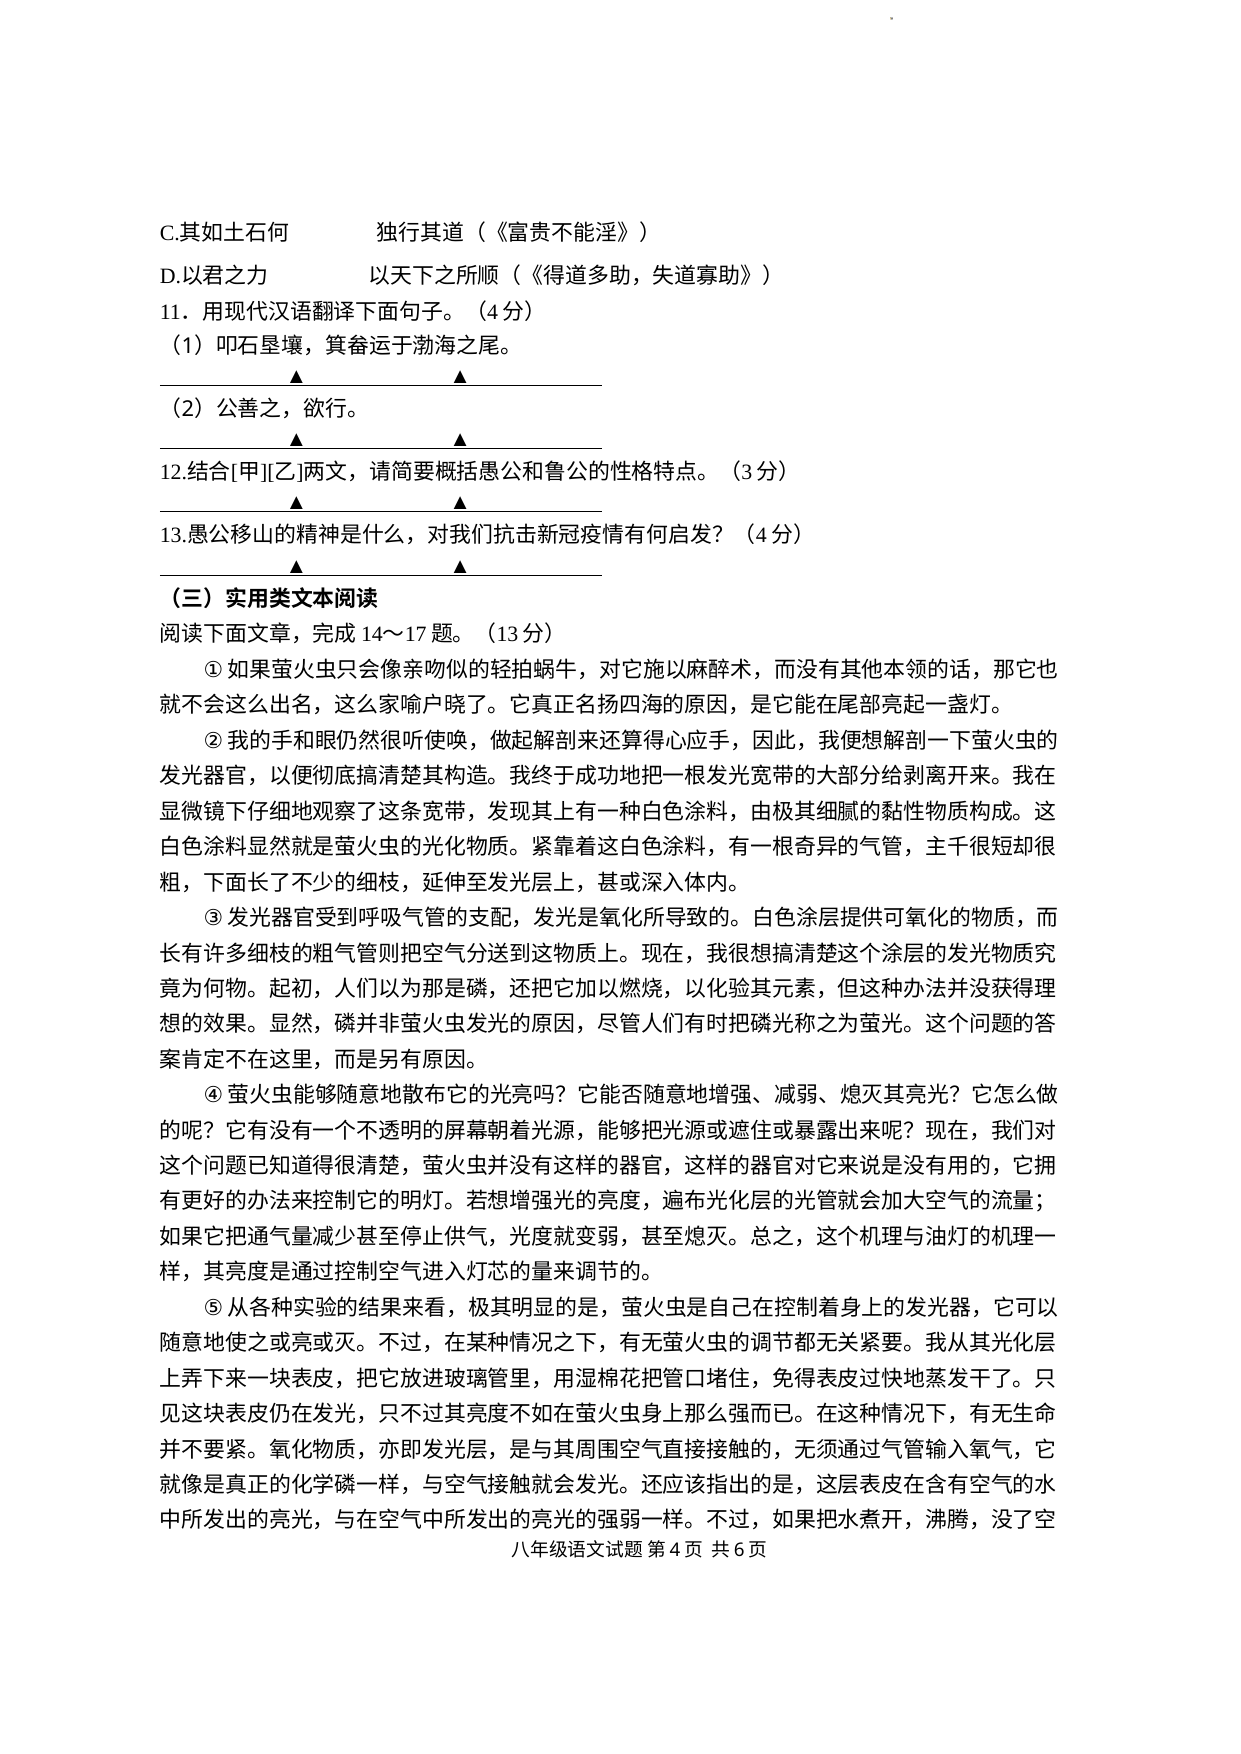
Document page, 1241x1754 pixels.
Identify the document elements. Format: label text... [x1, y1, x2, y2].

text （三）实用类文本阅读 [159, 581, 1075, 613]
text ④萤火虫能够随意地散布它的光亮吗？它能否随意地增强、减弱、熄灭其亮光？它怎么做的呢？它有没有一个不透明的屏幕朝着光源，能够把光源或遮住或暴露出来呢？现在，我们对这个问题已知道得很清楚，萤火虫并没有这样的器官，这样的器官对它来说是没有用的，它拥有更好的办法来控制它的明灯。若想增强光的亮度，遍布光化层的光管就会加大空气的流量；如果它把通气量减少甚至停止供气，光度就变弱，甚至熄灭。总之，这个机理与油灯的机理一样，其亮度是通过控制空气进入灯芯的量来调节的。 [159, 1077, 1075, 1286]
text 11．用现代汉语翻译下面句子。（4分） [159, 294, 1075, 325]
text （1）叩石垦壤，箕畚运于渤海之尾。 [159, 328, 1075, 360]
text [159, 1290, 1075, 1534]
text 13.愚公移山的精神是什么，对我们抗击新冠疫情有何启发？（4分） [159, 517, 1075, 549]
text ②我的手和眼仍然很听使唤，做起解剖来还算得心应手，因此，我便想解剖一下萤火虫的发光器官，以便彻底搞清楚其构造。我终于成功地把一根发光宽带的大部分给剥离开来。我在显微镜下仔细地观察了这条宽带，发现其上有一种白色涂料，由极其细腻的黏性物质构成。这白色涂料显然就是萤火虫的光化物质。紧靠着这白色涂料，有一根奇异的气管，主千很短却很粗，下面长了不少的细枝，延伸至发光层上，甚或深入体内。 [159, 723, 1075, 896]
text 阅读下面文章，完成14～17题。（13分） [159, 616, 1075, 648]
text ▲ ▲ [159, 426, 1075, 451]
text ①如果萤火虫只会像亲吻似的轻拍蜗牛，对它施以麻醉术，而没有其他本领的话，那它也就不会这么出名，这么家喻户晓了。它真正名扬四海的原因，是它能在尾部亮起一盏灯。 [159, 652, 1075, 719]
text 12.结合[甲][乙]两文，请简要概括愚公和鲁公的性格特点。（3分） [159, 454, 1075, 485]
text ▲ ▲ [159, 489, 1075, 514]
text ▲ ▲ [159, 363, 1075, 389]
text ③发光器官受到呼吸气管的支配，发光是氧化所导致的。白色涂层提供可氧化的物质，而长有许多细枝的粗气管则把空气分送到这物质上。现在，我很想搞清楚这个涂层的发光物质究竟为何物。起初，人们以为那是磷，还把它加以燃烧，以化验其元素，但这种办法并没获得理想的效果。显然，磷并非萤火虫发光的原因，尽管人们有时把磷光称之为萤光。这个问题的答案肯定不在这里，而是另有原因。 [159, 900, 1075, 1073]
text （2）公善之，欲行。 [159, 391, 1075, 423]
text ▲ ▲ [159, 553, 1075, 578]
text D.以君之力 以天下之所顺（《得道多助，失道寡助》） [159, 250, 1075, 290]
text C.其如土石何 独行其道（《富贵不能淫》） [159, 207, 1075, 246]
